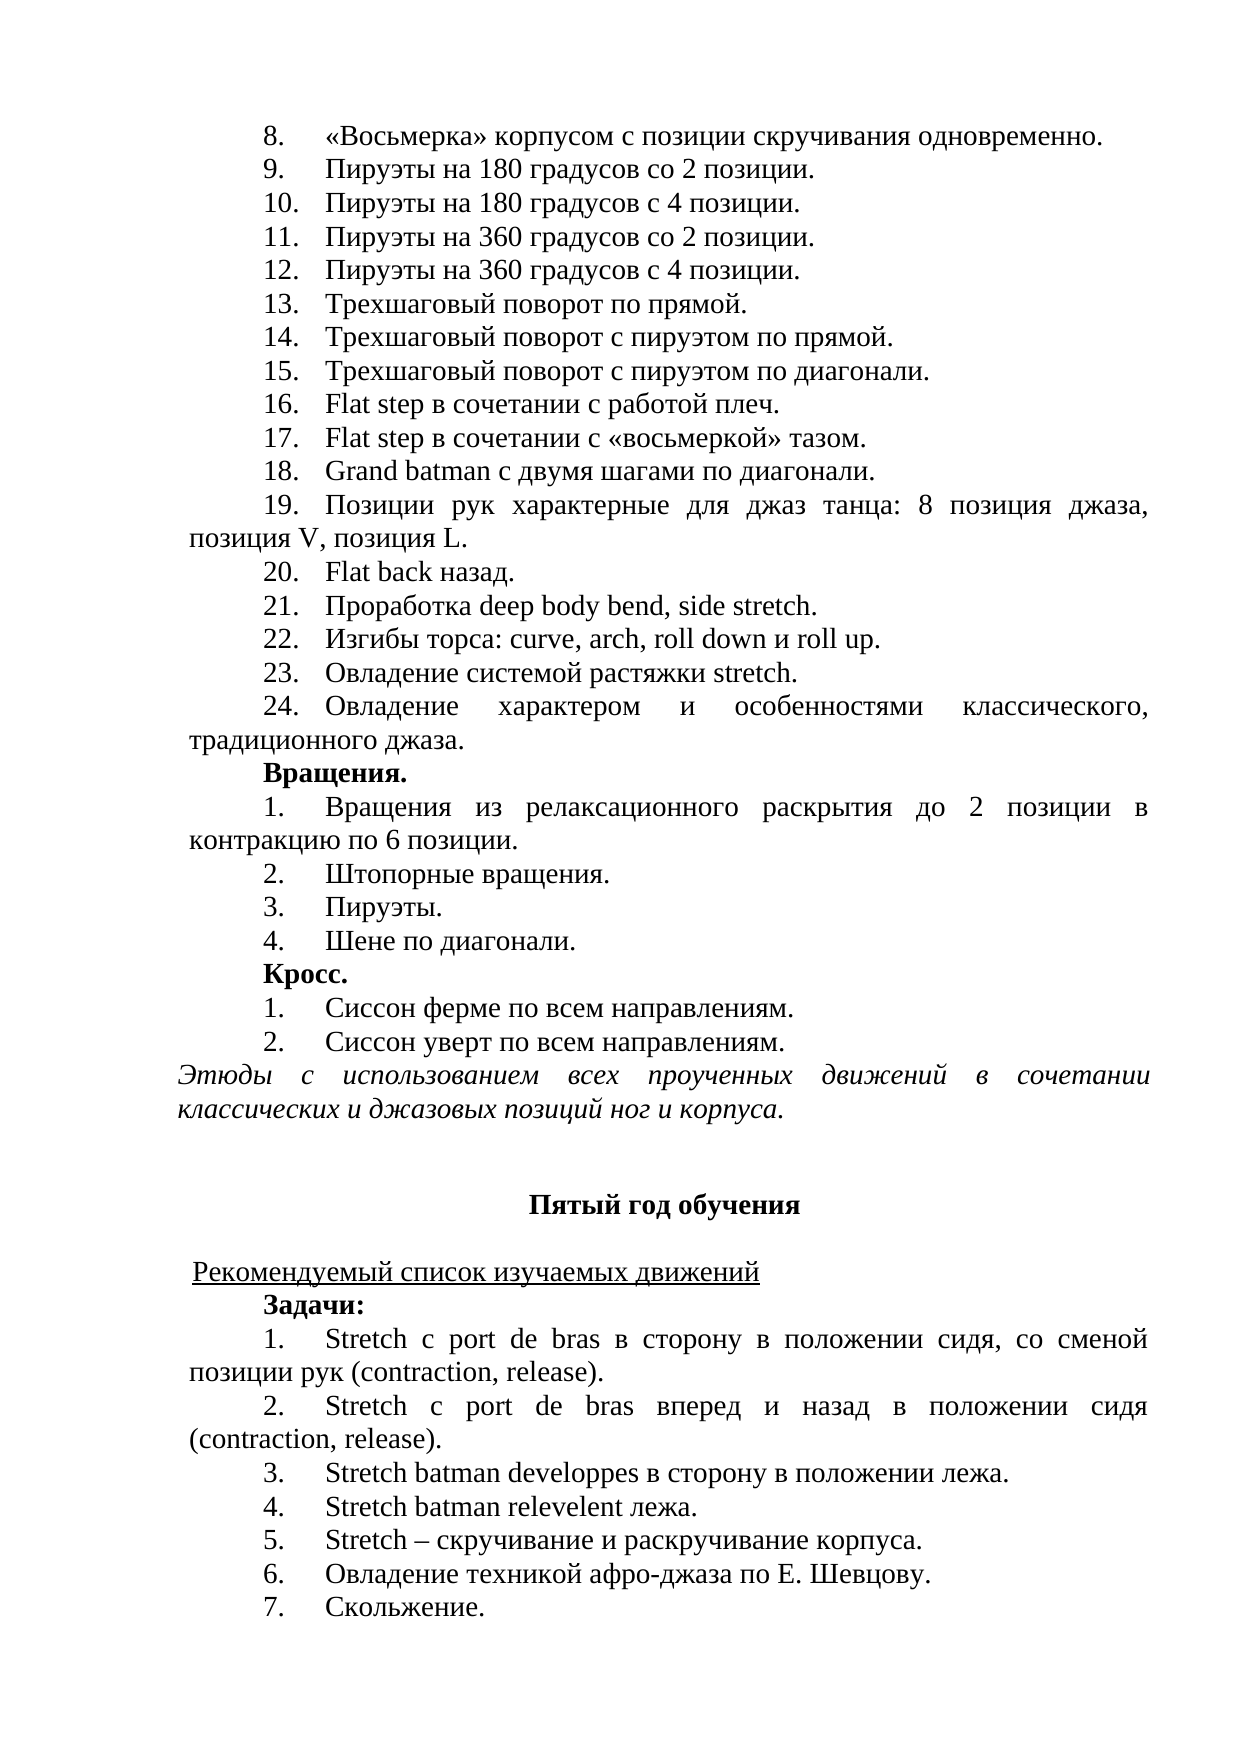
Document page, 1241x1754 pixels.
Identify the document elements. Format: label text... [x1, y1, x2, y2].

list Stretch batman developpes в сторону в положении лежа. [189, 1455, 1149, 1489]
text Задачи: [189, 1287, 1149, 1321]
list Проработка deep body bend, side stretch. [189, 588, 1149, 621]
list Овладение характером и особенностями классического, традиционного джаза. [189, 688, 1149, 755]
list Трехшаговый поворот с пируэтом по диагонали. [189, 353, 1149, 386]
list Изгибы торса: curve, arch, roll down и roll up. [189, 621, 1149, 655]
list Трехшаговый поворот с пируэтом по прямой. [189, 319, 1149, 353]
list Flat step в сочетании с «восьмеркой» тазом. [189, 420, 1149, 453]
list Рекомендуемый список изучаемых движений [192, 1254, 1152, 1287]
text Этюды с использованием всех проученных движений в сочетании классических и джазовых позиций ног и корпуса. [177, 1057, 1152, 1124]
list Сиссон уверт по всем направлениям. [189, 1024, 1149, 1057]
text Пятый год обучения [177, 1187, 1152, 1220]
list Трехшаговый поворот по прямой. [189, 286, 1149, 319]
list Овладение системой растяжки stretch. [189, 655, 1149, 688]
list Сиссон ферме по всем направлениям. [189, 990, 1149, 1024]
list Flat step в сочетании с работой плеч. [189, 386, 1149, 420]
list Stretch с port de bras вперед и назад в положении сидя (contraction, release). [189, 1388, 1149, 1455]
list Вращения из релаксационного раскрытия до 2 позиции в контракцию по 6 позиции. [189, 789, 1149, 856]
text Кросс. [189, 957, 1149, 990]
list Пируэты на 180 градусов со 2 позиции. [189, 152, 1149, 185]
list Stretch с port de bras в сторону в положении сидя, со сменой позиции рук (contraction, release). [189, 1321, 1149, 1388]
list Позиции рук характерные для джаз танца: 8 позиция джаза, позиция V, позиция L. [189, 487, 1149, 554]
text Вращения. [189, 755, 1149, 789]
list «Восьмерка» корпусом с позиции скручивания одновременно. [189, 118, 1149, 152]
list Овладение техникой афро-джаза по Е. Шевцову. [189, 1556, 1149, 1589]
list Пируэты на 180 градусов с 4 позиции. [189, 185, 1149, 219]
list Пируэты. [189, 889, 1149, 923]
list Пируэты на 360 градусов с 4 позиции. [189, 252, 1149, 286]
list Шене по диагонали. [189, 923, 1149, 957]
list Пируэты на 360 градусов со 2 позиции. [189, 219, 1149, 252]
list Flat back назад. [189, 554, 1149, 588]
list Grand batman с двумя шагами по диагонали. [189, 453, 1149, 487]
list Штопорные вращения. [189, 856, 1149, 889]
list Stretch – скручивание и раскручивание корпуса. [189, 1522, 1149, 1556]
list Stretch batman relevelent лежа. [189, 1489, 1149, 1522]
list Скольжение. [189, 1589, 1149, 1623]
